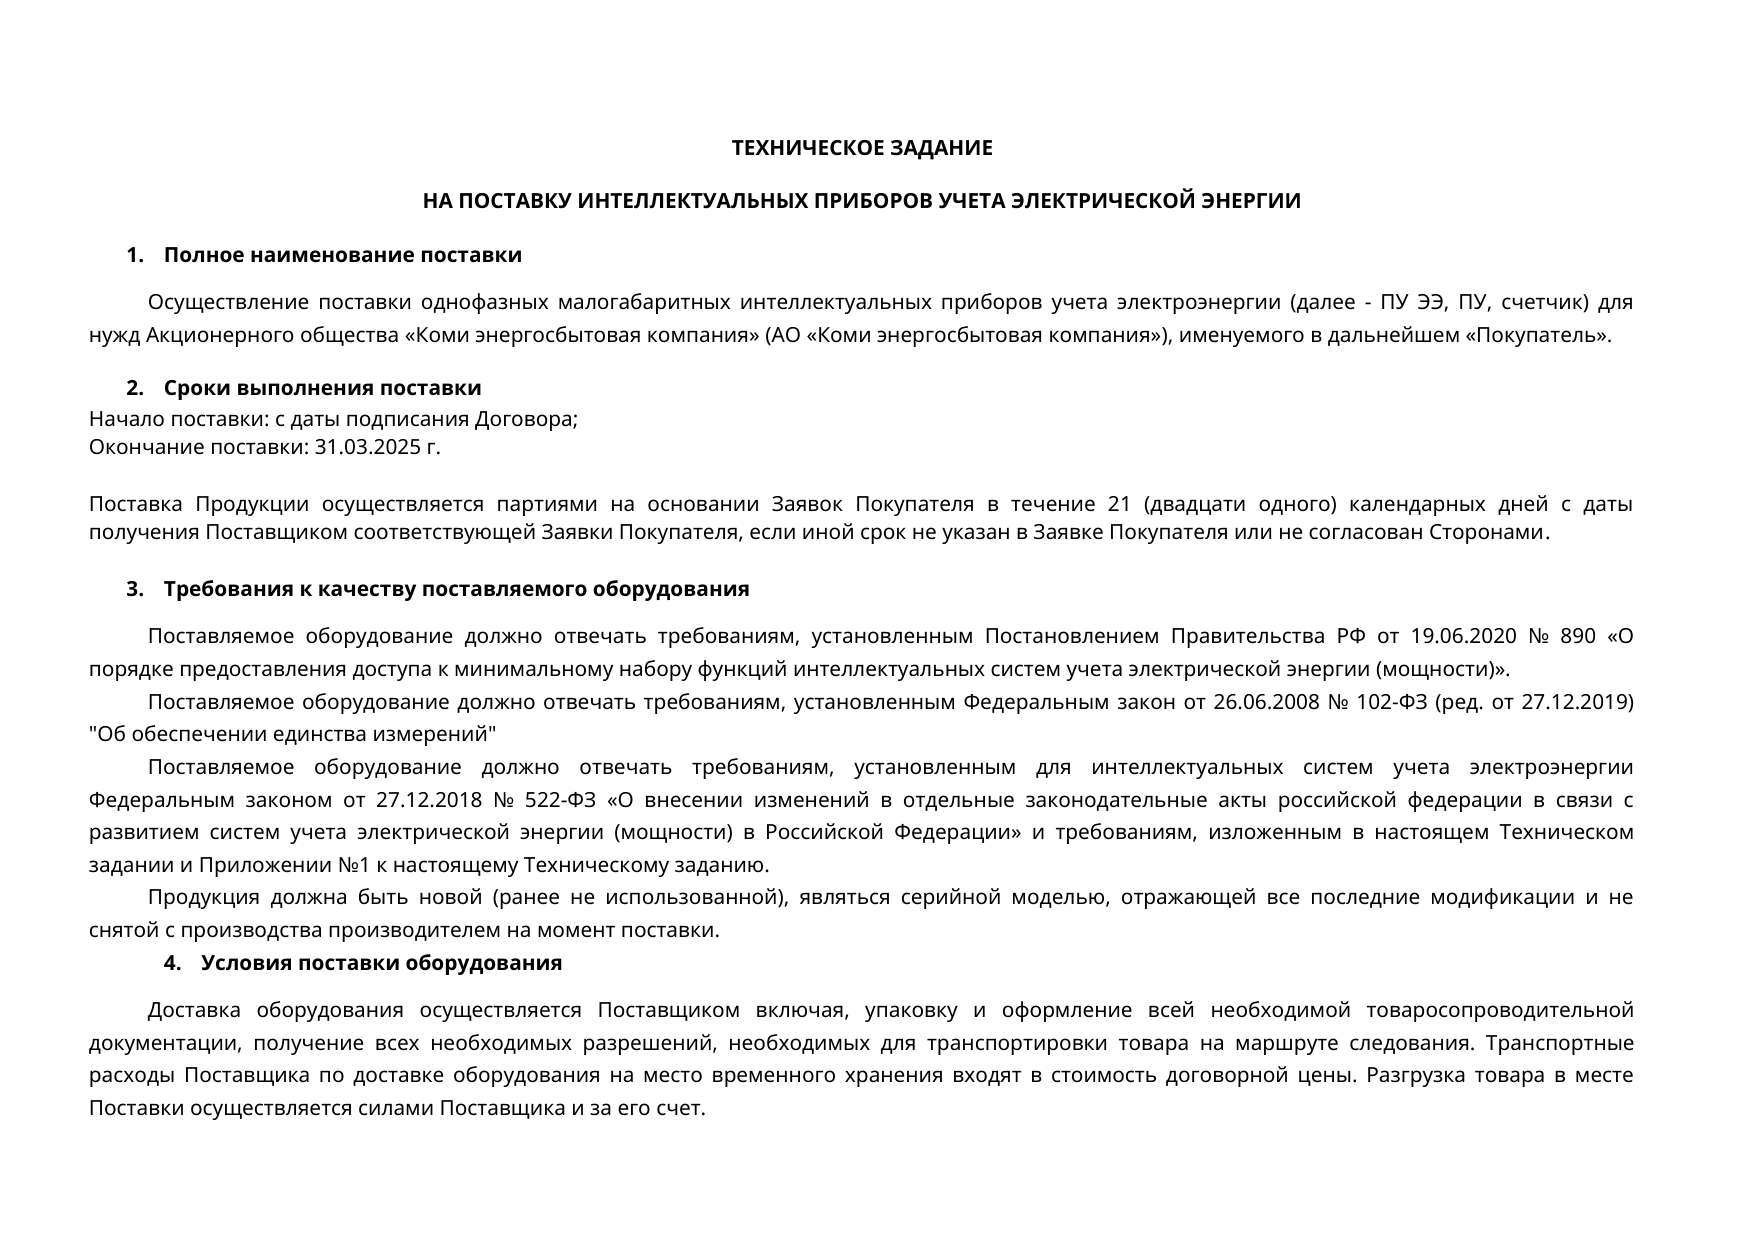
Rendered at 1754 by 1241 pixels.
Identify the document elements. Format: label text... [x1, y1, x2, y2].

text ТЕХНИЧЕСКОЕ ЗАДАНИЕ [89, 133, 1636, 161]
list Полное наименование поставки [126, 240, 1636, 268]
list Условия поставки оборудования [164, 948, 1636, 976]
text Поставляемое оборудование должно отвечать требованиям, установленным Федеральным закон от 26.06.2008 № 102-ФЗ (ред. от 27.12.2019) "Об обеспечении единства измерений" [89, 687, 1636, 748]
text НА ПОСТАВКУ ИНТЕЛЛЕКТУАЛЬНЫХ ПРИБОРОВ УЧЕТА ЭЛЕКТРИЧЕСКОЙ ЭНЕРГИИ [89, 186, 1636, 215]
list Сроки выполнения поставки [126, 373, 1636, 402]
text Поставляемое оборудование должно отвечать требованиям, установленным для интеллектуальных систем учета электроэнергии Федеральным законом от 27.12.2018 № 522-ФЗ «О внесении изменений в отдельные законодательные акты российской федерации в связи с развитием систем учета электрической энергии (мощности) в Российской Федерации» и требованиям, изложенным в настоящем Техническом задании и Приложении №1 к настоящему Техническому заданию. [89, 752, 1636, 878]
list Поставка Продукции осуществляется партиями на основании Заявок Покупателя в течение 21 (двадцати одного) календарных дней с даты получения Поставщиком соответствующей Заявки Покупателя, если иной срок не указан в Заявке Покупателя или не согласован Сторонами. [89, 489, 1636, 546]
text Осуществление поставки однофазных малогабаритных интеллектуальных приборов учета электроэнергии (далее - ПУ ЭЭ, ПУ, счетчик) для нужд Акционерного общества «Коми энергосбытовая компания» (АО «Коми энергосбытовая компания»), именуемого в дальнейшем «Покупатель». [89, 287, 1636, 348]
text Продукция должна быть новой (ранее не использованной), являться серийной моделью, отражающей все последние модификации и не снятой с производства производителем на момент поставки. [89, 882, 1636, 943]
list Требования к качеству поставляемого оборудования [126, 574, 1636, 603]
list Окончание поставки: 31.03.2025 г. [89, 432, 1636, 461]
text Поставляемое оборудование должно отвечать требованиям, установленным Постановлением Правительства РФ от 19.06.2020 № 890 «О порядке предоставления доступа к минимальному набору функций интеллектуальных систем учета электрической энергии (мощности)». [89, 622, 1636, 683]
text Доставка оборудования осуществляется Поставщиком включая, упаковку и оформление всей необходимой товаросопроводительной документации, получение всех необходимых разрешений, необходимых для транспортировки товара на маршруте следования. Транспортные расходы Поставщика по доставке оборудования на место временного хранения входят в стоимость договорной цены. Разгрузка товара в месте Поставки осуществляется силами Поставщика и за его счет. [89, 995, 1636, 1121]
list Начало поставки: с даты подписания Договора; [89, 404, 1636, 432]
